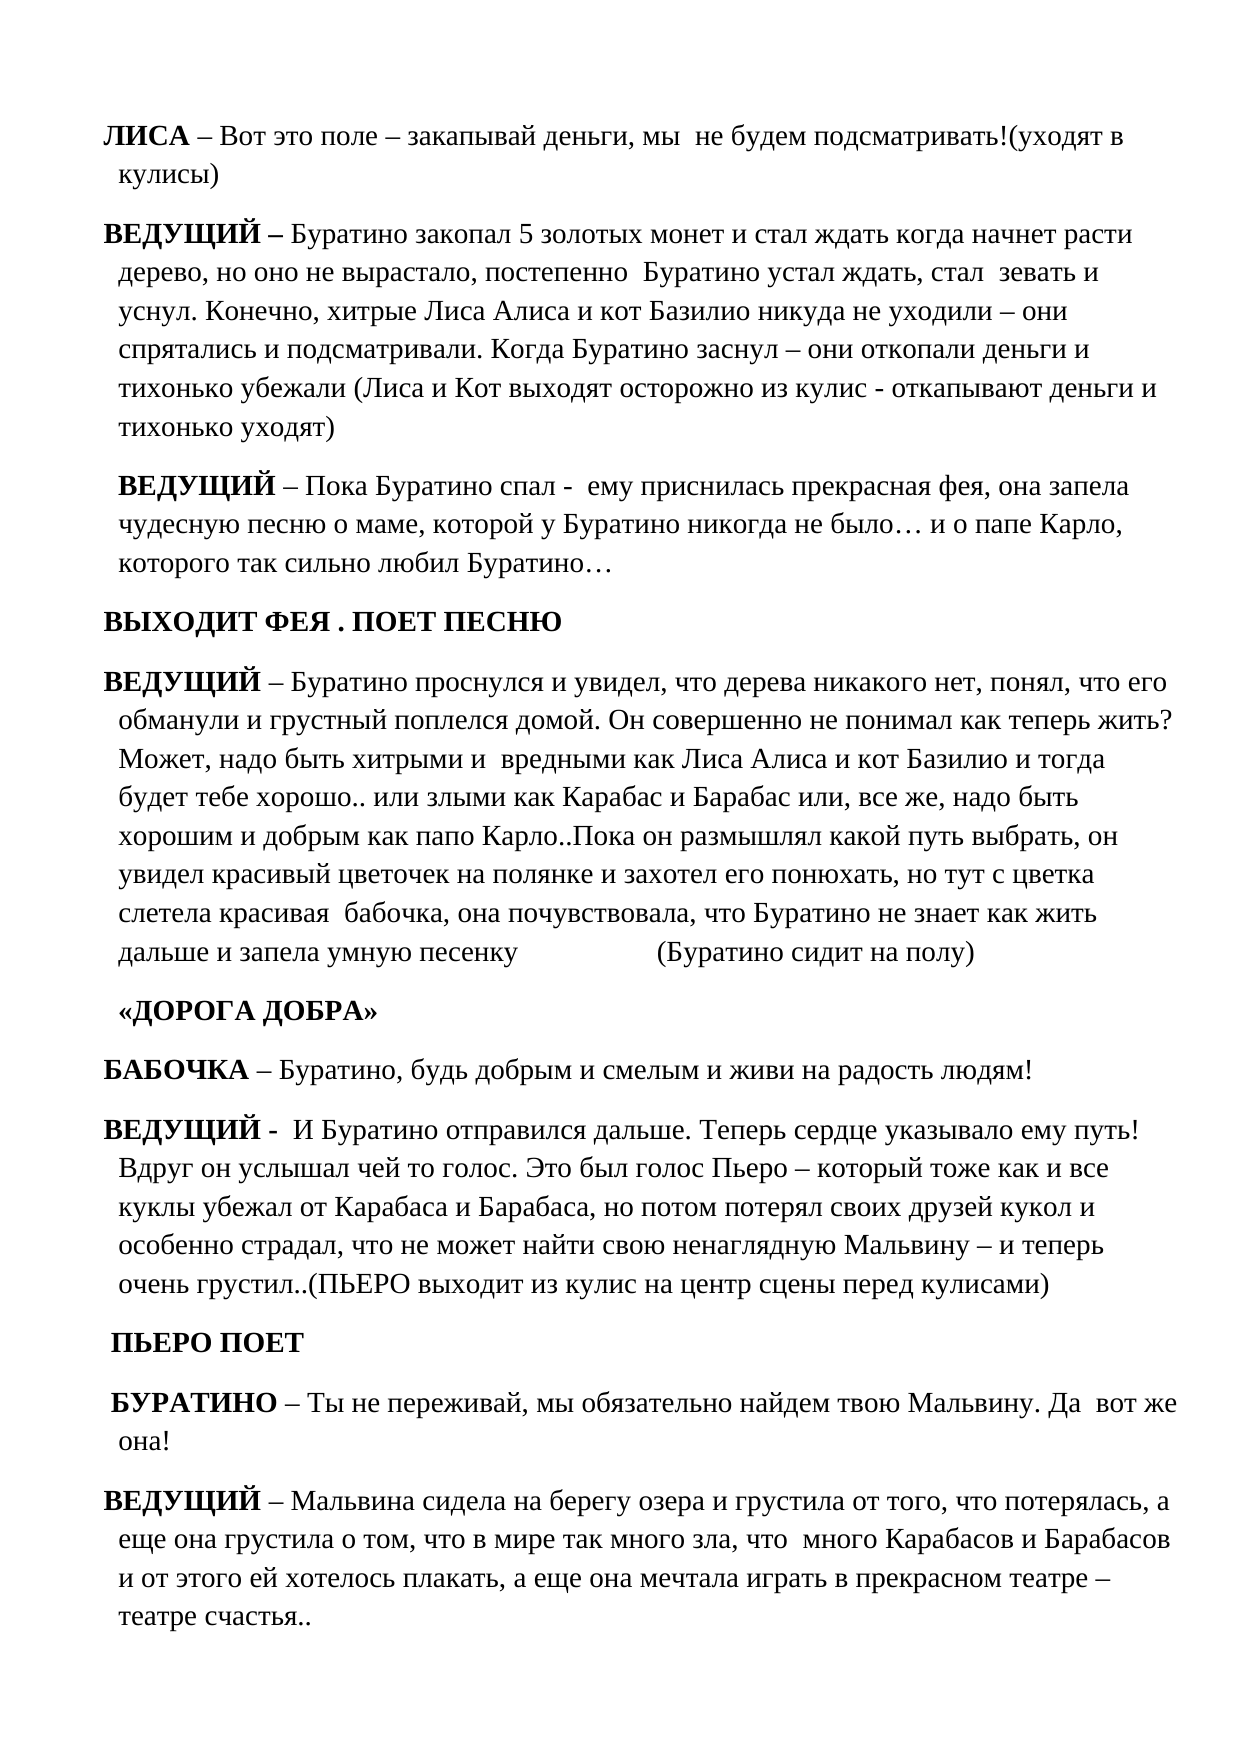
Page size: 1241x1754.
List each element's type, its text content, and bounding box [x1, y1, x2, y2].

text БУРАТИНО – Ты не переживай, мы обязательно найдем твою Мальвину. Да вот же она! [103, 1385, 1179, 1457]
text ЛИСА – Вот это поле – закапывай деньги, мы не будем подсматривать!(уходят в кулисы) [103, 118, 1179, 190]
text ВЕДУЩИЙ – Пока Буратино спал - ему приснилась прекрасная фея, она запела чудесную песню о маме, которой у Буратино никогда не было… и о папе Карло, которого так сильно любил Буратино… [103, 468, 1179, 579]
text ВЕДУЩИЙ – Буратино закопал 5 золотых монет и стал ждать когда начнет расти дерево, но оно не вырастало, постепенно Буратино устал ждать, стал зевать и уснул. Конечно, хитрые Лиса Алиса и кот Базилио никуда не уходили – они спрятались и подсматривали. Когда Буратино заснул – они откопали деньги и тихонько убежали (Лиса и Кот выходят осторожно из кулис - откапывают деньги и тихонько уходят) [103, 216, 1179, 442]
text БАБОЧКА – Буратино, будь добрым и смелым и живи на радость людям! [103, 1052, 1179, 1086]
text ПЬЕРО ПОЕТ [103, 1325, 1179, 1359]
text ВЕДУЩИЙ – Мальвина сидела на берегу озера и грустила от того, что потерялась, а еще она грустила о том, что в мире так много зла, что много Карабасов и Барабасов и от этого ей хотелось плакать, а еще она мечтала играть в прекрасном театре – театре счастья.. [103, 1483, 1179, 1632]
text ВЫХОДИТ ФЕЯ . ПОЕТ ПЕСНЮ [103, 604, 1179, 638]
text ВЕДУЩИЙ – Буратино проснулся и увидел, что дерева никакого нет, понял, что его обманули и грустный поплелся домой. Он совершенно не понимал как теперь жить? Может, надо быть хитрыми и вредными как Лиса Алиса и кот Базилио и тогда будет тебе хорошо.. или злыми как Карабас и Барабас или, все же, надо быть хорошим и добрым как папо Карло..Пока он размышлял какой путь выбрать, он увидел красивый цветочек на полянке и захотел его понюхать, но тут с цветка слетела красивая бабочка, она почувствовала, что Буратино не знает как жить дальше и запела умную песенку (Буратино сидит на полу) [103, 664, 1179, 967]
text «ДОРОГА ДОБРА» [103, 993, 1179, 1027]
text ВЕДУЩИЙ - И Буратино отправился дальше. Теперь сердце указывало ему путь! Вдруг он услышал чей то голос. Это был голос Пьеро – который тоже как и все куклы убежал от Карабаса и Барабаса, но потом потерял своих друзей кукол и особенно страдал, что не может найти свою ненаглядную Мальвину – и теперь очень грустил..(ПЬЕРО выходит из кулис на центр сцены перед кулисами) [103, 1112, 1179, 1299]
